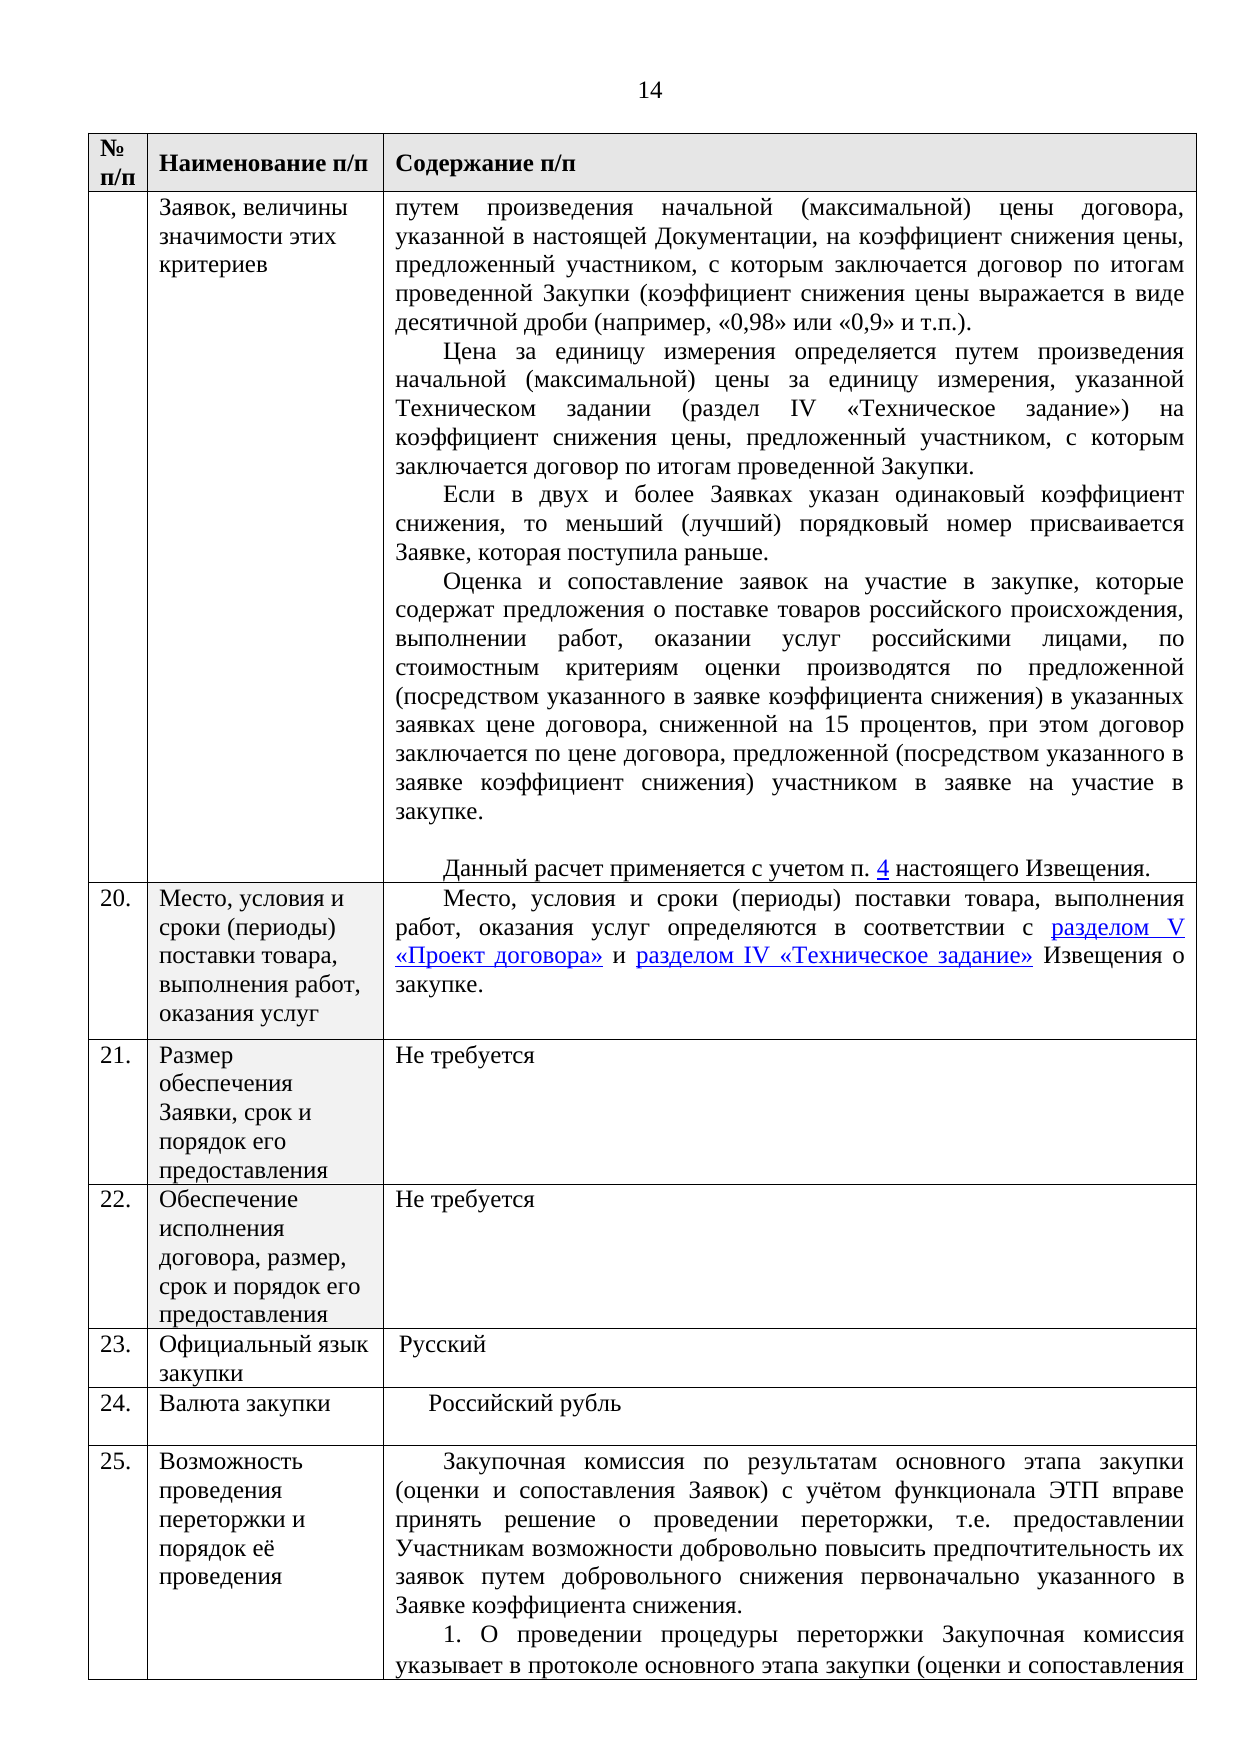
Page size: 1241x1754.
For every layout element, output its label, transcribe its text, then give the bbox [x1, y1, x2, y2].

table_cell Не требуется [384, 1185, 1196, 1328]
table_cell [89, 1040, 147, 1183]
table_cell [384, 1446, 1196, 1679]
table_cell [89, 1388, 147, 1445]
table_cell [148, 1446, 383, 1679]
table_cell Валюта закупки [148, 1388, 383, 1445]
table_cell Русский [384, 1329, 1196, 1387]
table_cell [89, 1185, 147, 1328]
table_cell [148, 192, 383, 882]
table_cell Размер обеспечения Заявки, срок и порядок его предоставления [148, 1040, 383, 1183]
table_cell [89, 883, 147, 1039]
table_header № п/п [89, 134, 147, 191]
table_cell [89, 192, 147, 882]
table_cell [89, 1446, 147, 1679]
table_header Наименование п/п [148, 134, 383, 191]
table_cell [384, 192, 1196, 882]
table_header Содержание п/п [384, 134, 1196, 191]
table_cell Российский рубль [384, 1388, 1196, 1445]
table_cell Не требуется [384, 1040, 1196, 1183]
table_cell Официальный язык закупки [148, 1329, 383, 1387]
table_cell [89, 1329, 147, 1387]
table_cell Место, условия и сроки (периоды) поставки товара, выполнения работ, оказания услуг [148, 883, 383, 1039]
table_cell Обеспечение исполнения договора, размер, срок и порядок его предоставления [148, 1185, 383, 1328]
table_cell Место, условия и сроки (периоды) поставки товара, выполнения работ, оказания услуг определяются в соответствии с разделом V «Проект договора» и разделом IV «Техническое задание» Извещения о закупке. [384, 883, 1196, 1039]
